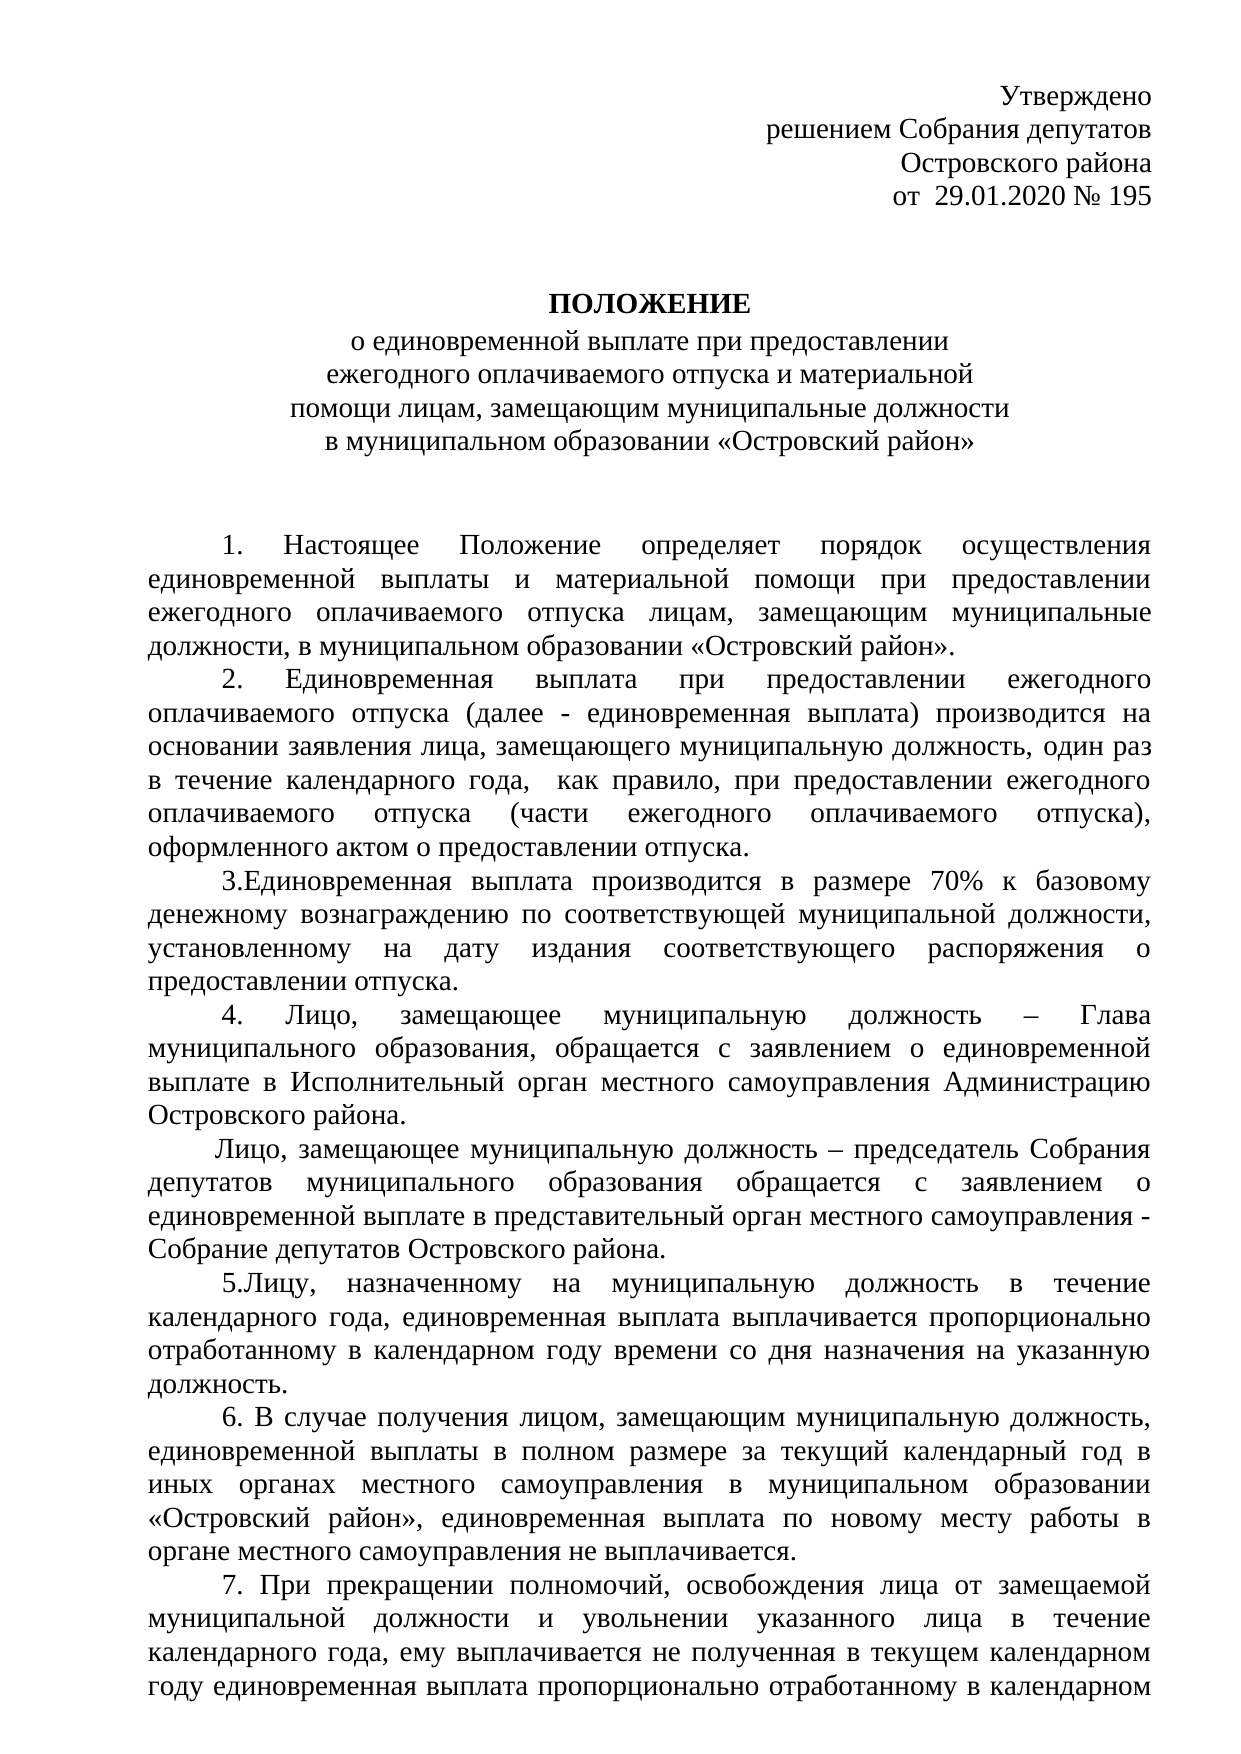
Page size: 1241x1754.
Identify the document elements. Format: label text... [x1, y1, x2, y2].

text 1. Настоящее Положение определяет порядок осуществления единовременной выплаты и материальной помощи при предоставлении ежегодного оплачиваемого отпуска лицам, замещающим муниципальные должности, в муниципальном образовании «Островский район». [148, 527, 1152, 661]
text ежегодного оплачиваемого отпуска и материальной [148, 356, 1152, 390]
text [148, 1567, 1152, 1701]
text 4. Лицо, замещающее муниципальную должность – Глава муниципального образования, обращается с заявлением о единовременной выплате в Исполнительный орган местного самоуправления Администрацию Островского района. [148, 997, 1152, 1131]
text 5.Лицу, назначенному на муниципальную должность в течение календарного года, единовременная выплата выплачивается пропорционально отработанному в календарном году времени со дня назначения на указанную должность. [148, 1265, 1152, 1399]
text Лицо, замещающее муниципальную должность – председатель Собрания депутатов муниципального образования обращается с заявлением о единовременной выплате в представительный орган местного самоуправления - Собрание депутатов Островского района. [148, 1131, 1152, 1265]
text Островского района [148, 145, 1152, 178]
text ПОЛОЖЕНИЕ [148, 286, 1152, 319]
text о единовременной выплате при предоставлении [148, 323, 1152, 356]
text 2. Единовременная выплата при предоставлении ежегодного оплачиваемого отпуска (далее - единовременная выплата) производится на основании заявления лица, замещающего муниципальную должность, один раз в течение календарного года, как правило, при предоставлении ежегодного оплачиваемого отпуска (части ежегодного оплачиваемого отпуска), оформленного актом о предоставлении отпуска. [148, 661, 1152, 863]
text 3.Единовременная выплата производится в размере 70% к базовому денежному вознаграждению по соответствующей муниципальной должности, установленному на дату издания соответствующего распоряжения о предоставлении отпуска. [148, 863, 1152, 997]
text в муниципальном образовании «Островский район» [148, 423, 1152, 457]
text от 29.01.2020 № 195 [133, 178, 1152, 212]
text 6. В случае получения лицом, замещающим муниципальную должность, единовременной выплаты в полном размере за текущий календарный год в иных органах местного самоуправления в муниципальном образовании «Островский район», единовременная выплата по новому месту работы в органе местного самоуправления не выплачивается. [148, 1399, 1152, 1567]
text помощи лицам, замещающим муниципальные должности [148, 390, 1152, 423]
text решением Собрания депутатов [148, 111, 1152, 145]
text Утверждено [148, 78, 1152, 111]
